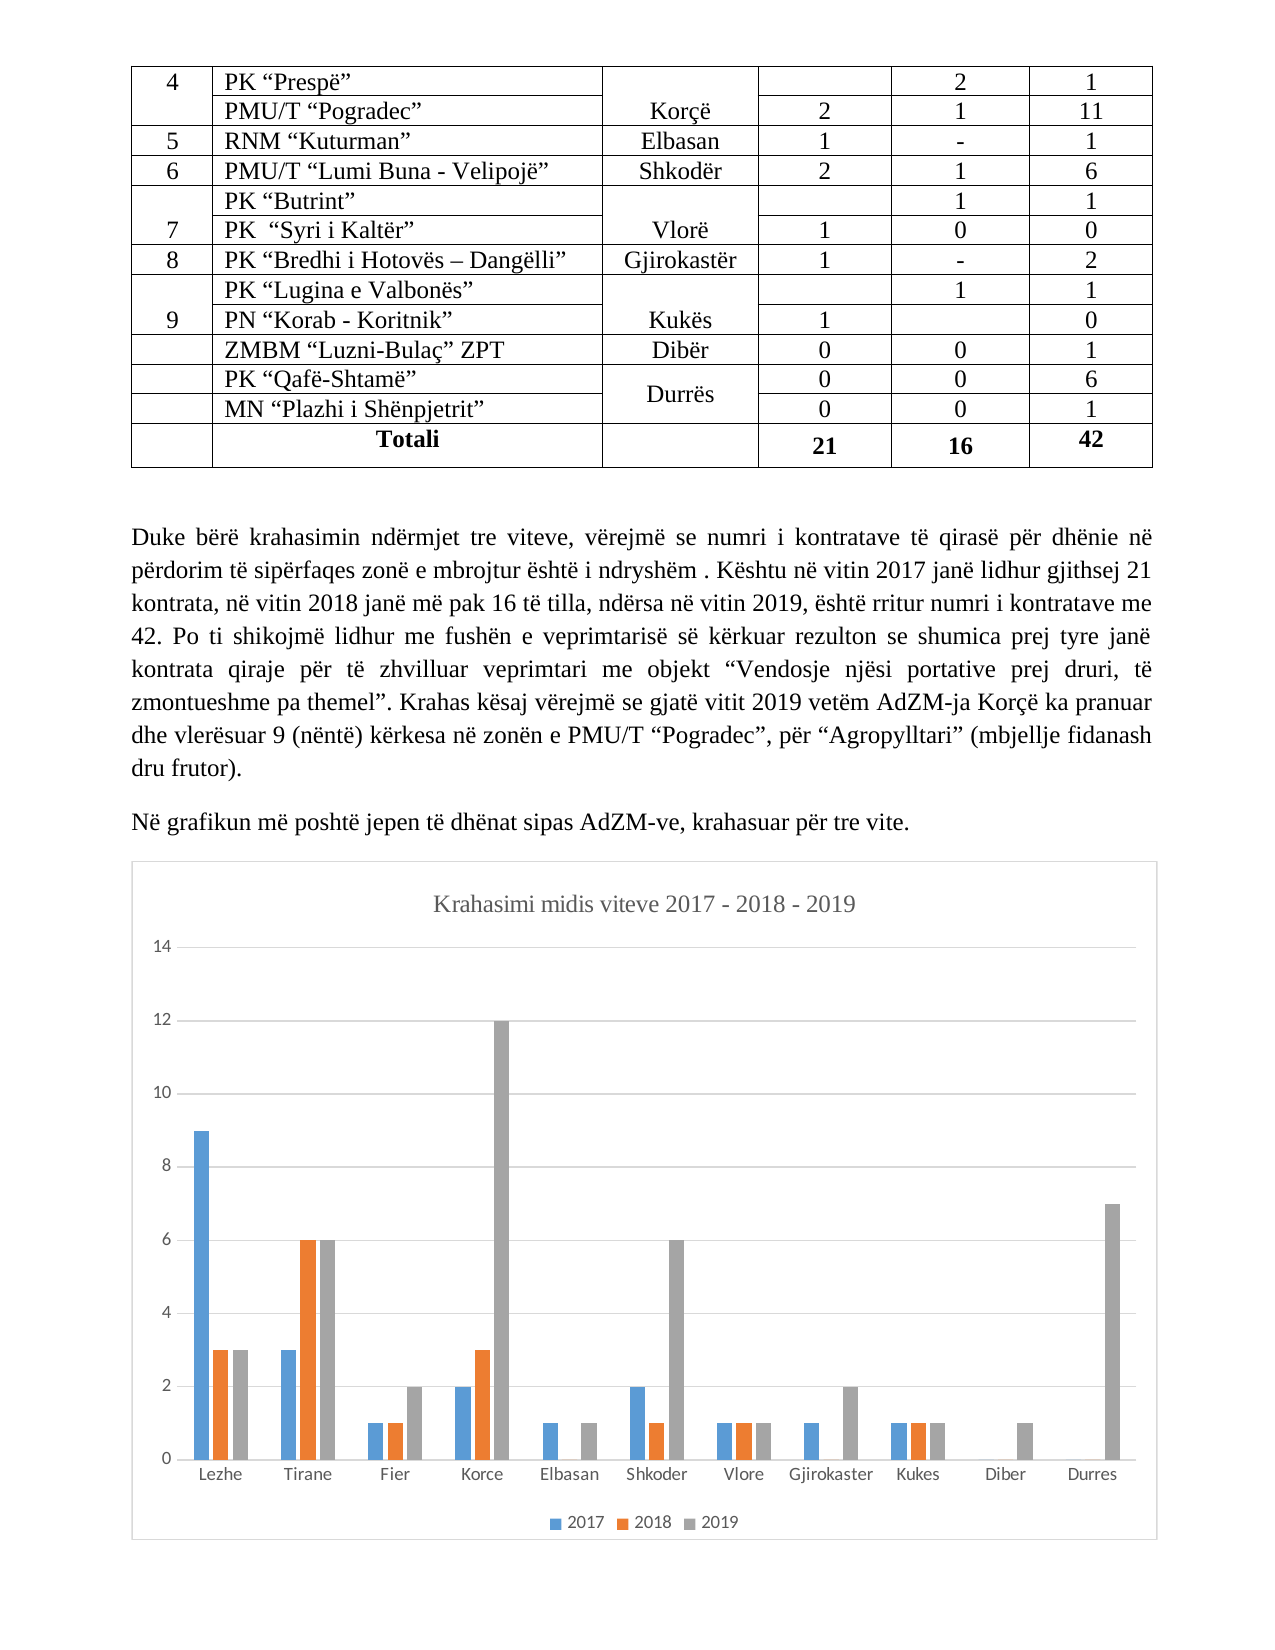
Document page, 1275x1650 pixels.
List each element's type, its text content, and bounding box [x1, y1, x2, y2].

table_cell [603, 186, 758, 214]
table_cell 0 [892, 394, 1029, 423]
table_cell PMU/T “Pogradec” [213, 96, 602, 125]
table_cell 4 [132, 67, 212, 95]
text Në grafikun më poshtë jepen të dhënat sipas AdZM-ve, krahasuar për tre vite. [131, 807, 1153, 836]
table_cell [132, 335, 212, 363]
table_cell 2 [1030, 245, 1152, 274]
table_cell ZMBM “Luzni-Bulaç” ZPT [213, 335, 602, 363]
table_cell Totali [213, 424, 602, 467]
table_cell 1 [1030, 126, 1152, 155]
table_cell 1 [892, 156, 1029, 185]
table_cell [759, 186, 891, 214]
table_cell - [892, 126, 1029, 155]
table_cell 1 [1030, 186, 1152, 214]
table_cell 1 [759, 216, 891, 244]
table_cell Vlorë [603, 215, 758, 244]
table_cell Gjirokastër [603, 245, 758, 274]
table_cell [603, 424, 758, 467]
table_cell 1 [1030, 394, 1152, 423]
table_cell 6 [132, 156, 212, 185]
table_cell 2 [892, 67, 1029, 95]
table_cell 0 [1030, 305, 1152, 334]
table_cell 11 [1030, 96, 1152, 125]
table_cell [132, 275, 212, 304]
table_cell Durrës [603, 365, 758, 423]
table_cell 9 [132, 304, 212, 334]
table_cell PK “Lugina e Valbonës” [213, 275, 602, 304]
table_cell 7 [132, 215, 212, 244]
table_cell [759, 67, 891, 95]
table_cell 2 [759, 96, 891, 125]
table_cell PK “Prespë” [213, 67, 602, 95]
table_cell PK “Bredhi i Hotovës – Dangëlli” [213, 245, 602, 274]
table_cell Shkodër [603, 156, 758, 185]
table_cell MN “Plazhi i Shënpjetrit” [213, 394, 602, 423]
table_cell RNM “Kuturman” [213, 126, 602, 155]
table_cell 1 [1030, 67, 1152, 95]
table_cell [132, 394, 212, 423]
table_cell Kukës [603, 304, 758, 334]
table_cell 0 [759, 365, 891, 393]
table_cell 2 [759, 156, 891, 185]
table_cell 0 [759, 394, 891, 423]
table_cell 0 [892, 365, 1029, 393]
table_cell 21 [759, 424, 891, 467]
table_cell 1 [892, 96, 1029, 125]
table_cell 0 [1030, 216, 1152, 244]
table_cell PN “Korab - Koritnik” [213, 305, 602, 334]
table_cell - [892, 245, 1029, 274]
table_cell 42 [1030, 424, 1152, 467]
table_cell 1 [1030, 275, 1152, 304]
table_cell [132, 186, 212, 214]
table_cell 1 [759, 305, 891, 334]
table_cell 8 [132, 245, 212, 274]
table_cell PK “Syri i Kaltër” [213, 216, 602, 244]
table_cell 1 [759, 245, 891, 274]
table_cell [132, 95, 212, 125]
table_cell Dibër [603, 335, 758, 363]
table_cell [132, 424, 212, 467]
table_cell 0 [759, 335, 891, 363]
table_cell Korçë [603, 95, 758, 125]
table_cell 16 [892, 424, 1029, 467]
table_cell PK “Butrint” [213, 186, 602, 214]
table_cell 1 [759, 126, 891, 155]
text Duke bërë krahasimin ndërmjet tre viteve, vërejmë se numri i kontratave të qirasë për dhënie në përdorim të sipërfaqes zonë e mbrojtur është i ndryshëm . Kështu në vitin 2017 janë lidhur gjithsej 21 kontrata, në vitin 2018 janë më pak 16 të tilla, ndërsa në vitin 2019, është rritur numri i kontratave me 42. Po ti shikojmë lidhur me fushën e veprimtarisë së kërkuar rezulton se shumica prej tyre janë kontrata qiraje për të zhvilluar veprimtari me objekt “Vendosje njësi portative prej druri, të zmontueshme pa themel”. Krahas kësaj vërejmë se gjatë vitit 2019 vetëm AdZM-ja Korçë ka pranuar dhe vlerësuar 9 (nëntë) kërkesa në zonën e PMU/T “Pogradec”, për “Agropylltari” (mbjellje fidanash dru frutor). [131, 522, 1153, 782]
table_cell 1 [892, 275, 1029, 304]
table_cell PK “Qafë-Shtamë” [213, 365, 602, 393]
table_cell PMU/T “Lumi Buna - Velipojë” [213, 156, 602, 185]
table_cell 6 [1030, 365, 1152, 393]
table_cell 1 [892, 186, 1029, 214]
table_cell [132, 365, 212, 393]
table_cell [603, 67, 758, 95]
table_cell 0 [892, 216, 1029, 244]
table_cell [759, 275, 891, 304]
table_cell 1 [1030, 335, 1152, 363]
table_cell 5 [132, 126, 212, 155]
table_cell Elbasan [603, 126, 758, 155]
table_cell 0 [892, 335, 1029, 363]
table_cell [603, 275, 758, 304]
table_cell 6 [1030, 156, 1152, 185]
table_cell [892, 305, 1029, 334]
